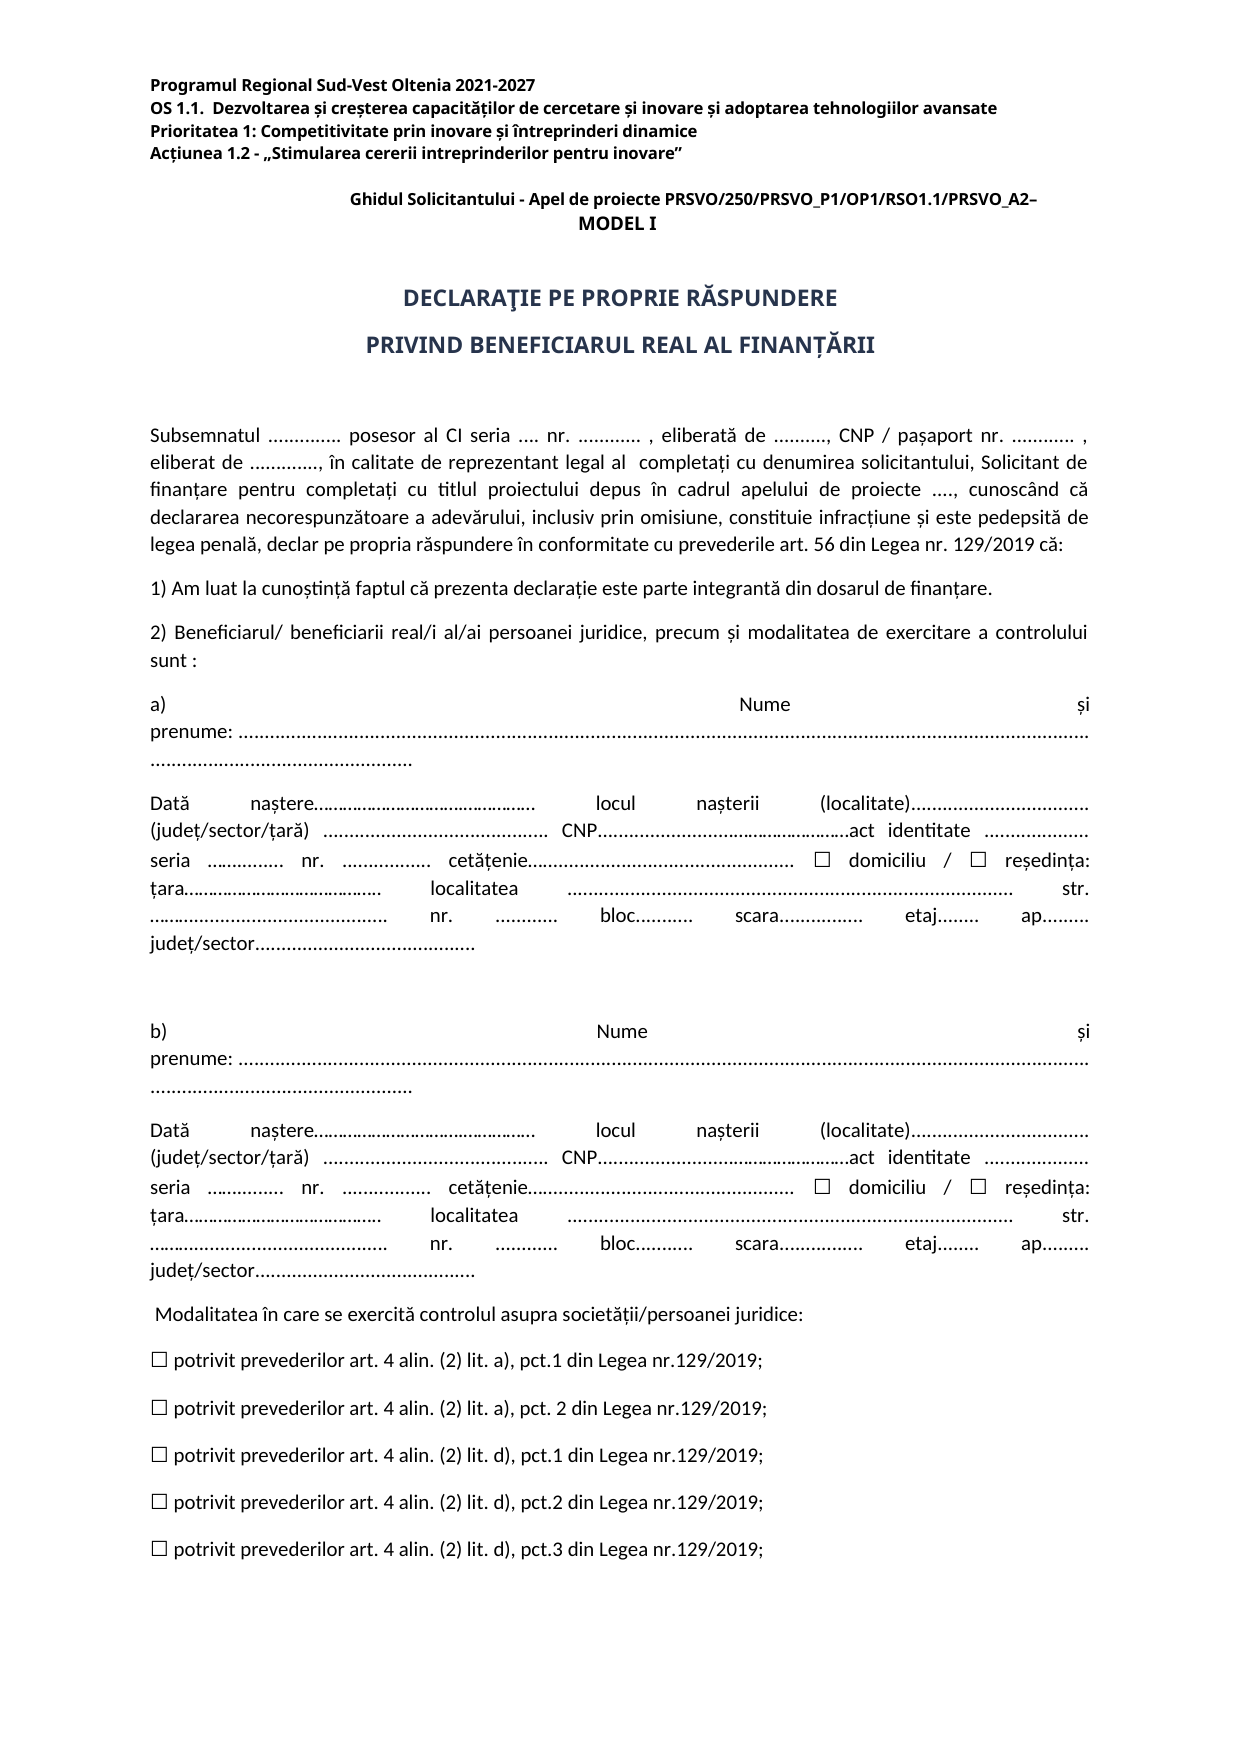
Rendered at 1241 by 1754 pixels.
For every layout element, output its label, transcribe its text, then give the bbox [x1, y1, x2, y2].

text ☐ potrivit prevederilor art. 4 alin. (2) lit. d), pct.1 din Legea nr.129/2019; [150, 1440, 1090, 1468]
text PRIVIND BENEFICIARUL REAL AL FINANȚĂRII [150, 329, 1090, 360]
text ☐ potrivit prevederilor art. 4 alin. (2) lit. a), pct. 2 din Legea nr.129/2019; [150, 1393, 1090, 1421]
text a) Nume și prenume: .................................................................................................................................................................................................................... [150, 691, 1090, 771]
text ☐ potrivit prevederilor art. 4 alin. (2) lit. a), pct.1 din Legea nr.129/2019; [150, 1345, 1090, 1374]
text Dată naștere………………………….…………… locul nașterii (localitate).................................. (județ/sector/țară) ........................................... CNP..........................……………………act identitate .................... seria ……......... nr. ................. cetățenie…................................................ ☐ domiciliu / ☐ reședința: țara………………………………….. localitatea ..................................................................................... str.………..................................... nr. ............ bloc........... scara................ etaj........ ap......... județ/sector.......................................... [150, 790, 1090, 955]
text Dată naștere………………………….…………… locul nașterii (localitate).................................. (județ/sector/țară) ........................................... CNP..........................……………………act identitate .................... seria ……......... nr. ................. cetățenie…................................................ ☐ domiciliu / ☐ reședința: țara………………………………….. localitatea ..................................................................................... str.………..................................... nr. ............ bloc........... scara................ etaj........ ap......... județ/sector.......................................... [150, 1117, 1090, 1283]
text ☐ potrivit prevederilor art. 4 alin. (2) lit. d), pct.2 din Legea nr.129/2019; [150, 1487, 1090, 1516]
text DECLARAŢIE PE PROPRIE RĂSPUNDERE [150, 282, 1090, 314]
text b) Nume și prenume: .................................................................................................................................................................................................................... [150, 1018, 1090, 1098]
text Modalitatea în care se exercită controlul asupra societății/persoanei juridice: [150, 1301, 1090, 1327]
text Subsemnatul .............. posesor al CI seria .... nr. ............ , eliberată de .........., CNP / pașaport nr. ............ , eliberat de ............., în calitate de reprezentant legal al completați cu denumirea solicitantului, Solicitant de finanțare pentru completați cu titlul proiectului depus în cadrul apelului de proiecte ...., cunoscând că declararea necorespunzătoare a adevărului, inclusiv prin omisiune, constituie infracțiune și este pedepsită de legea penală, declar pe propria răspundere în conformitate cu prevederile art. 56 din Legea nr. 129/2019 că: [150, 422, 1090, 557]
text 2) Beneficiarul/ beneficiarii real/i al/ai persoanei juridice, precum și modalitatea de exercitare a controlului sunt : [150, 619, 1090, 672]
text ☐ potrivit prevederilor art. 4 alin. (2) lit. d), pct.3 din Legea nr.129/2019; [150, 1534, 1090, 1563]
text 1) Am luat la cunoștință faptul că prezenta declarație este parte integrantă din dosarul de finanțare. [150, 575, 1090, 601]
